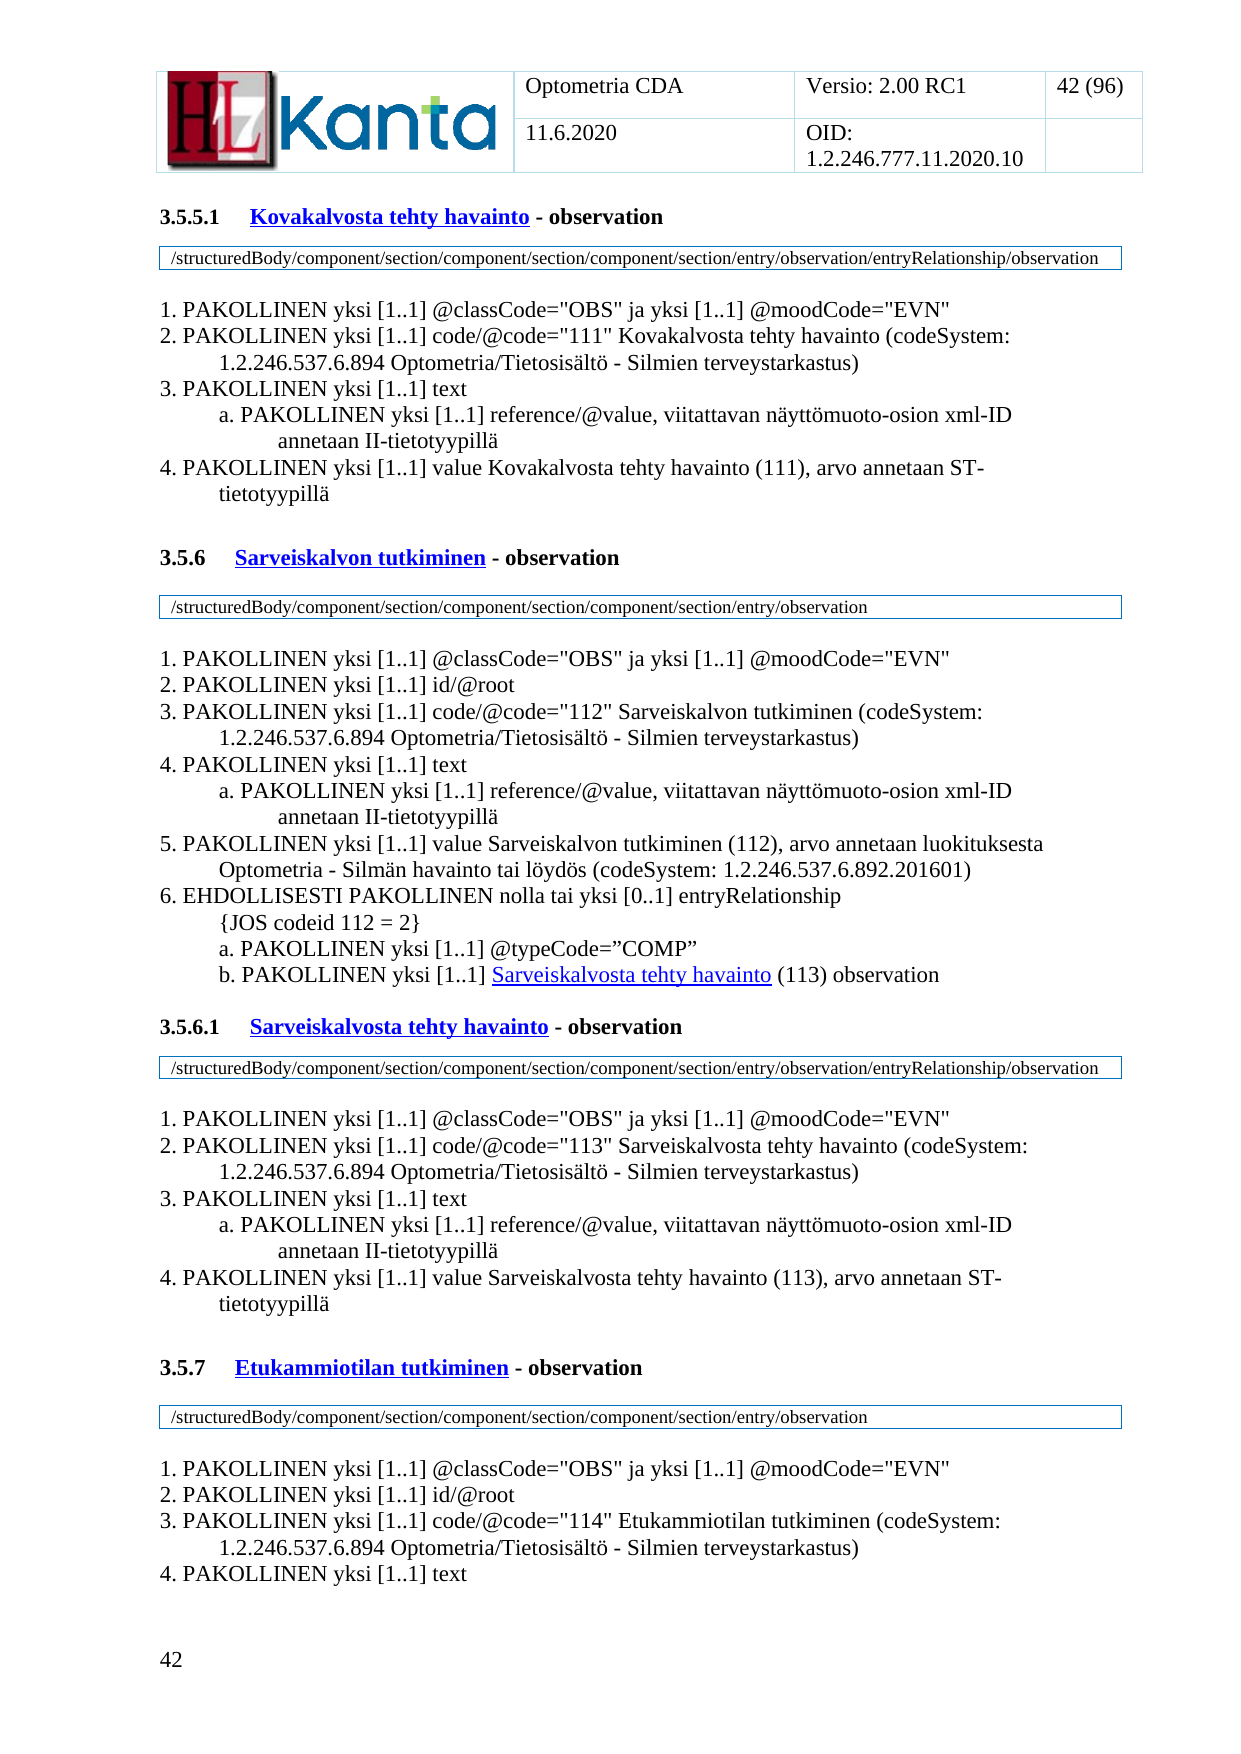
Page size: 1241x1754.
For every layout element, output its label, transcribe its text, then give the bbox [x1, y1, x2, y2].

text 3. PAKOLLINEN yksi [1..1] code/@code="114" Etukammiotilan tutkiminen (codeSystem: 1.2.246.537.6.894 Optometria/Tietosisältö - Silmien terveystarkastus) [159, 1508, 1081, 1560]
text 5. PAKOLLINEN yksi [1..1] value Sarveiskalvon tutkiminen (112), arvo annetaan luokituksesta Optometria - Silmän havainto tai löydös (codeSystem: 1.2.246.537.6.892.201601) [159, 830, 1081, 882]
text 1. PAKOLLINEN yksi [1..1] @classCode="OBS" ja yksi [1..1] @moodCode="EVN" [159, 296, 1081, 322]
text 1. PAKOLLINEN yksi [1..1] @classCode="OBS" ja yksi [1..1] @moodCode="EVN" [159, 645, 1081, 672]
subtitle Sarveiskalvon tutkiminen - observation [159, 544, 1081, 571]
text {JOS codeid 112 = 2} [218, 909, 1081, 935]
text 1. PAKOLLINEN yksi [1..1] @classCode="OBS" ja yksi [1..1] @moodCode="EVN" [159, 1455, 1081, 1481]
text 3. PAKOLLINEN yksi [1..1] text [159, 375, 1081, 401]
text 3. PAKOLLINEN yksi [1..1] text [159, 1184, 1081, 1211]
text a. PAKOLLINEN yksi [1..1] @typeCode=”COMP” [218, 935, 1081, 961]
text 6. EHDOLLISESTI PAKOLLINEN nolla tai yksi [0..1] entryRelationship [159, 882, 1081, 909]
subtitle Kovakalvosta tehty havainto - observation [159, 203, 1081, 229]
subtitle Sarveiskalvosta tehty havainto - observation [159, 1013, 1081, 1039]
table_header /structuredBody/component/section/component/section/component/section/entry/observation [160, 596, 1121, 618]
text 4. PAKOLLINEN yksi [1..1] value Kovakalvosta tehty havainto (111), arvo annetaan ST-tietotyypillä [159, 454, 1081, 507]
text 2. PAKOLLINEN yksi [1..1] code/@code="113" Sarveiskalvosta tehty havainto (codeSystem: 1.2.246.537.6.894 Optometria/Tietosisältö - Silmien terveystarkastus) [159, 1132, 1081, 1184]
text 4. PAKOLLINEN yksi [1..1] text [159, 751, 1081, 777]
text 2. PAKOLLINEN yksi [1..1] code/@code="111" Kovakalvosta tehty havainto (codeSystem: 1.2.246.537.6.894 Optometria/Tietosisältö - Silmien terveystarkastus) [159, 322, 1081, 375]
text 4. PAKOLLINEN yksi [1..1] value Sarveiskalvosta tehty havainto (113), arvo annetaan ST-tietotyypillä [159, 1264, 1081, 1316]
text a. PAKOLLINEN yksi [1..1] reference/@value, viitattavan näyttömuoto-osion xml-ID annetaan II-tietotyypillä [218, 1211, 1081, 1264]
subtitle Etukammiotilan tutkiminen - observation [159, 1354, 1081, 1380]
text 1. PAKOLLINEN yksi [1..1] @classCode="OBS" ja yksi [1..1] @moodCode="EVN" [159, 1106, 1081, 1132]
text 3. PAKOLLINEN yksi [1..1] code/@code="112" Sarveiskalvon tutkiminen (codeSystem: 1.2.246.537.6.894 Optometria/Tietosisältö - Silmien terveystarkastus) [159, 698, 1081, 751]
table_header /structuredBody/component/section/component/section/component/section/entry/observation/entryRelationship/observation [160, 247, 1121, 268]
text a. PAKOLLINEN yksi [1..1] reference/@value, viitattavan näyttömuoto-osion xml-ID annetaan II-tietotyypillä [218, 401, 1081, 454]
picture [167, 71, 279, 171]
table_header /structuredBody/component/section/component/section/component/section/entry/observation [160, 1406, 1121, 1427]
text 4. PAKOLLINEN yksi [1..1] text [159, 1560, 1081, 1587]
text 2. PAKOLLINEN yksi [1..1] id/@root [159, 1481, 1081, 1508]
text b. PAKOLLINEN yksi [1..1] Sarveiskalvosta tehty havainto (113) observation [218, 961, 1081, 988]
text 2. PAKOLLINEN yksi [1..1] id/@root [159, 672, 1081, 698]
table_header /structuredBody/component/section/component/section/component/section/entry/observation/entryRelationship/observation [160, 1057, 1121, 1078]
text a. PAKOLLINEN yksi [1..1] reference/@value, viitattavan näyttömuoto-osion xml-ID annetaan II-tietotyypillä [218, 777, 1081, 830]
picture [281, 96, 496, 150]
